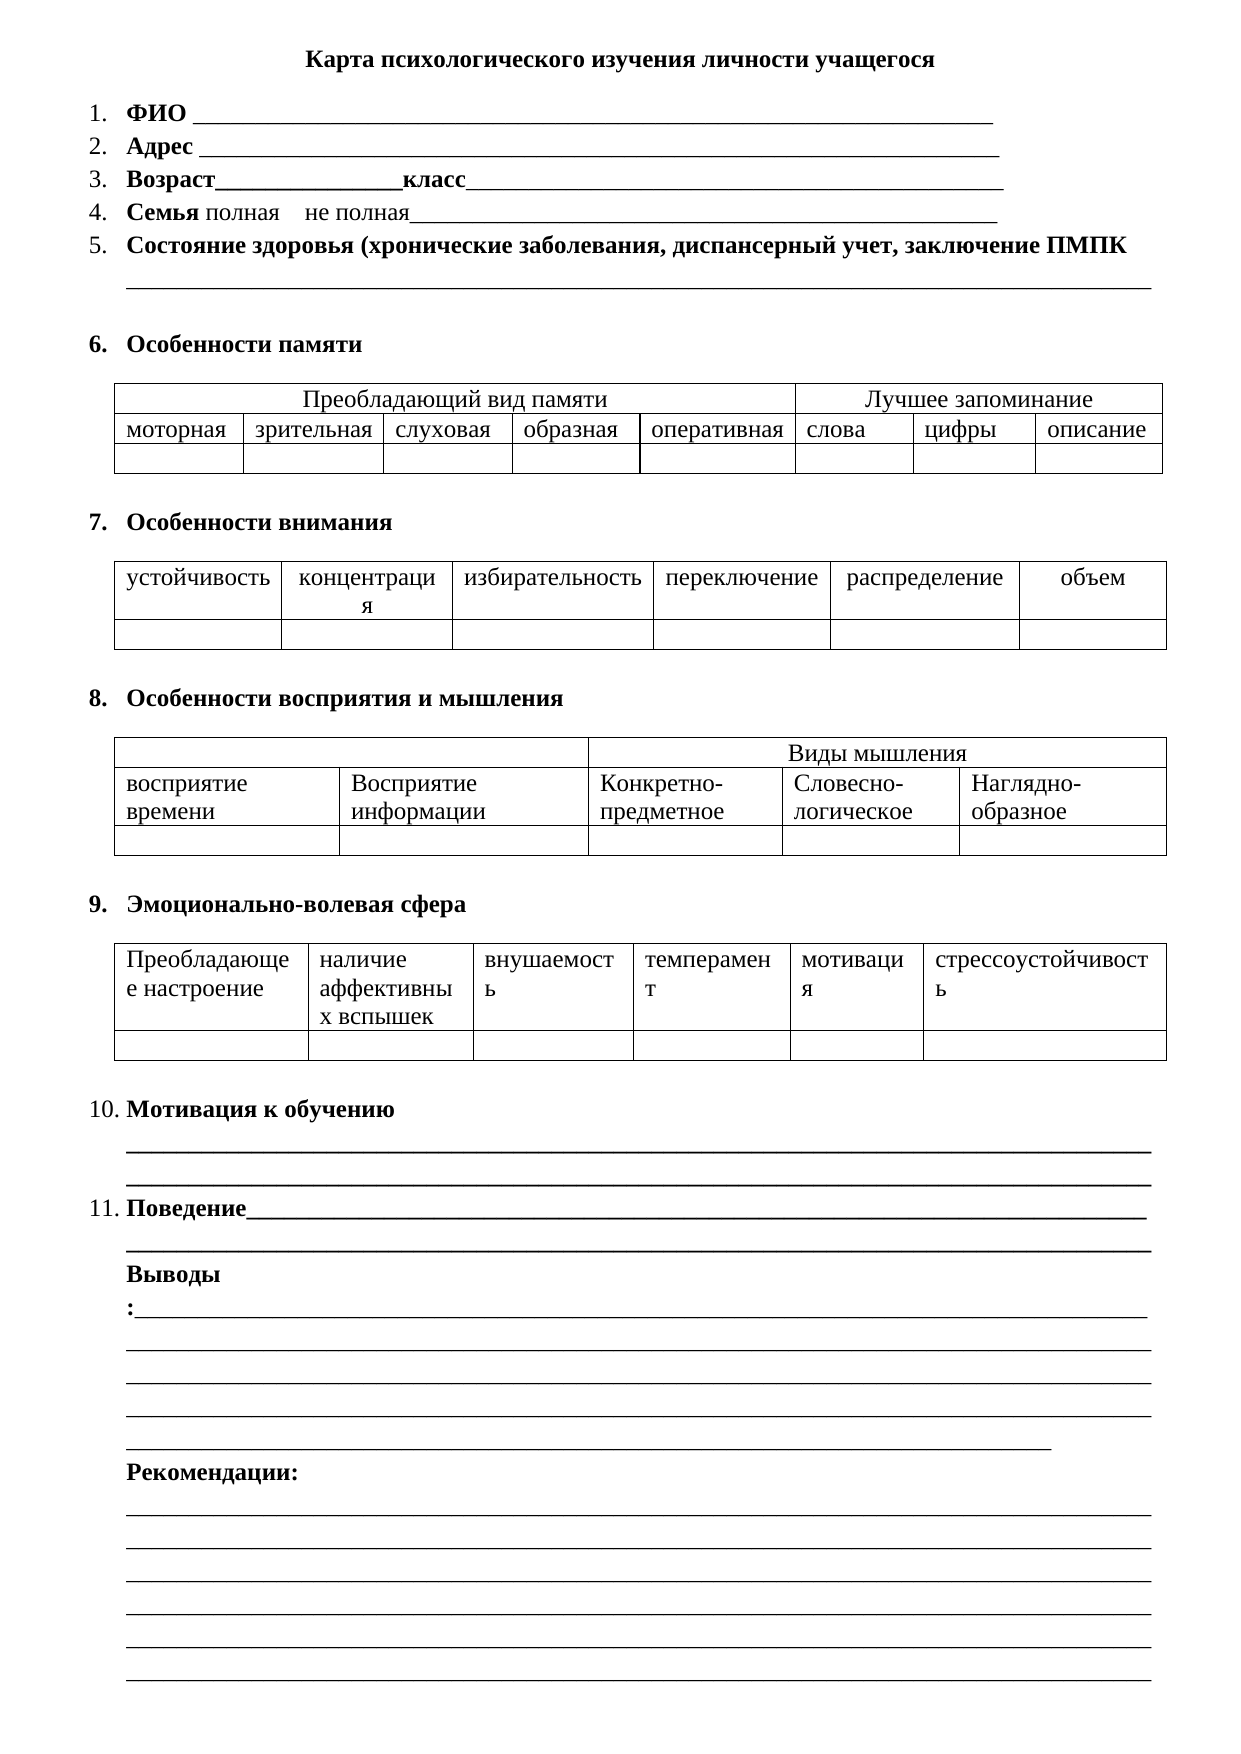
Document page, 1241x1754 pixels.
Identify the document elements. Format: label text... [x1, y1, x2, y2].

list Выводы:_________________________________________________________________________________________________________________________________________________________________________________________________________________________________________________________________________________________________________________________________________________________________________________________________________________ [126, 1259, 1152, 1453]
list Особенности памяти [89, 329, 1152, 358]
table_header [115, 738, 588, 767]
table_cell [1036, 444, 1162, 473]
table_header устойчивость [115, 562, 281, 619]
table_cell оперативная [641, 414, 795, 443]
table_cell [791, 1031, 923, 1060]
list Особенности внимания [89, 507, 1152, 535]
table_cell [831, 620, 1019, 649]
table_cell [309, 1031, 473, 1060]
table_header Лучшее запоминание [796, 384, 1162, 413]
list Эмоционально-волевая сфера [89, 889, 1152, 918]
table_header Преобладающее настроение [115, 944, 308, 1030]
list ФИО ________________________________________________________________ [89, 98, 1152, 127]
table_cell [589, 826, 782, 855]
list Мотивация к обучению ____________________________________________________________________________________________________________________________________________________________________ [89, 1094, 1152, 1189]
table_cell слова [796, 414, 913, 443]
table_cell [115, 826, 339, 855]
list Особенности восприятия и мышления [89, 683, 1152, 712]
table_cell [654, 620, 830, 649]
table_cell восприятие времени [115, 768, 339, 825]
table_cell [115, 1031, 308, 1060]
table_cell описание [1036, 414, 1162, 443]
list Состояние здоровья (хронические заболевания, диспансерный учет, заключение ПМПК __________________________________________________________________________________ [89, 230, 1152, 292]
table_header концентрация [282, 562, 452, 619]
table_cell [453, 620, 653, 649]
list Адрес ________________________________________________________________ [89, 131, 1152, 160]
table_header избирательность [453, 562, 653, 619]
table_header мотивация [791, 944, 923, 1030]
table_cell [282, 620, 452, 649]
table_cell слуховая [384, 414, 512, 443]
table_header распределение [831, 562, 1019, 619]
table_cell Конкретно- предметное [589, 768, 782, 825]
table_cell [960, 826, 1166, 855]
table_cell [783, 826, 959, 855]
table_cell [115, 444, 243, 473]
table_header стрессоустойчивость [924, 944, 1166, 1030]
table_cell [924, 1031, 1166, 1060]
table_cell Восприятие информации [340, 768, 588, 825]
table_cell [641, 444, 795, 473]
table_cell [513, 444, 639, 473]
table_cell [914, 444, 1035, 473]
text Карта психологического изучения личности учащегося [89, 44, 1152, 73]
table_cell [340, 826, 588, 855]
table_cell [634, 1031, 790, 1060]
table_header объем [1020, 562, 1166, 619]
table_cell образная [513, 414, 639, 443]
table_cell Наглядно-образное [960, 768, 1166, 825]
table_cell [244, 444, 383, 473]
table_cell [384, 444, 512, 473]
table_header темперамент [634, 944, 790, 1030]
list Поведение__________________________________________________________________________________________________________________________________________________________ [89, 1193, 1152, 1255]
list Рекомендации: [126, 1457, 1152, 1486]
table_cell [796, 444, 913, 473]
table_cell зрительная [244, 414, 383, 443]
list Возраст_______________класс___________________________________________ [89, 164, 1152, 193]
list Семья полная не полная_______________________________________________ [89, 197, 1152, 226]
table_cell [474, 1031, 633, 1060]
table_header Преобладающий вид памяти [115, 384, 795, 413]
table_header внушаемость [474, 944, 633, 1030]
table_header Виды мышления [589, 738, 1166, 767]
table_cell [1020, 620, 1166, 649]
table_cell моторная [115, 414, 243, 443]
table_cell цифры [914, 414, 1035, 443]
table_header наличие аффективных вспышек [309, 944, 473, 1030]
table_header переключение [654, 562, 830, 619]
table_cell [115, 620, 281, 649]
table_cell Словесно-логическое [783, 768, 959, 825]
list ____________________________________________________________________________________________________________________________________________________________________________________________________________________________________________________________________________________________________________________________________________________________________________________________________________________________________________________________________________________________________________ [126, 1490, 1152, 1684]
